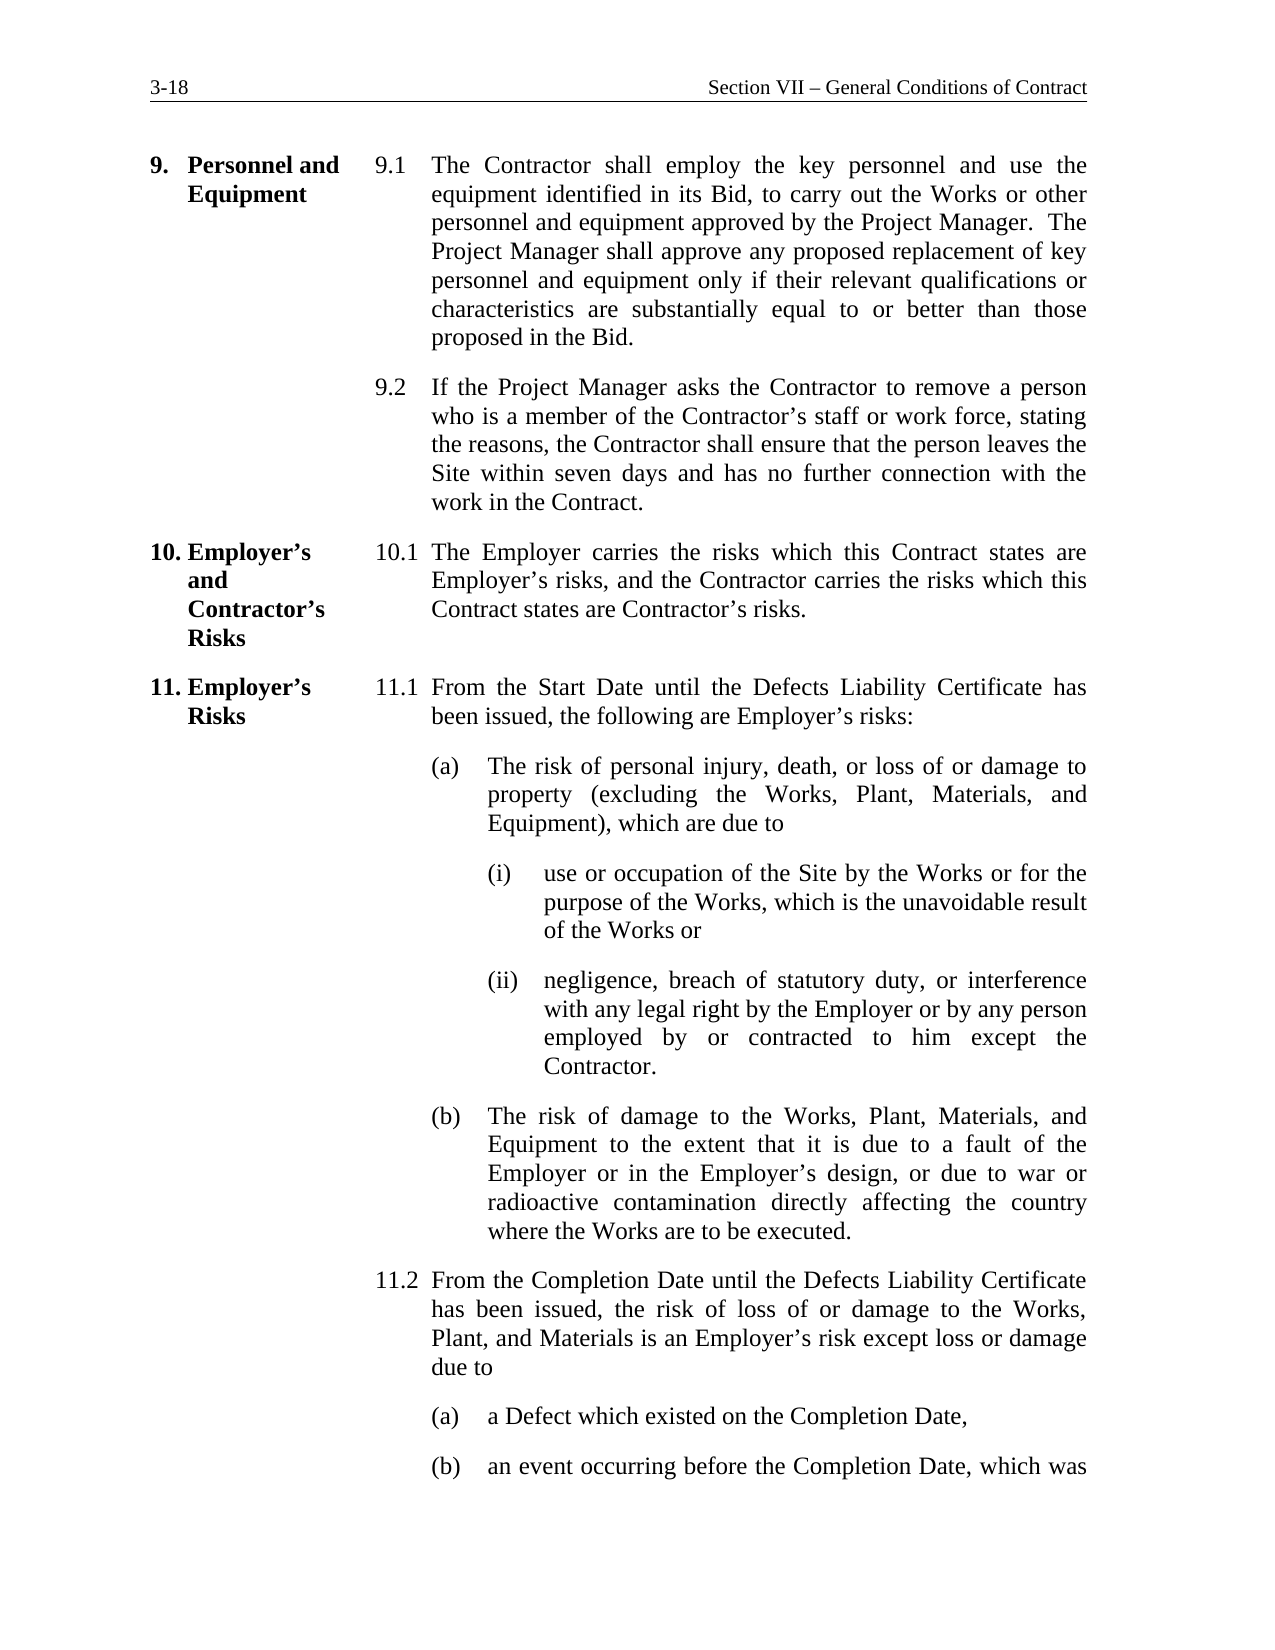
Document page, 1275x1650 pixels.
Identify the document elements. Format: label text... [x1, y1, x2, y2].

table_cell Personnel and Equipment [139, 150, 364, 537]
table_cell The Employer carries the risks which this Contract states are Employer’s risks, and the Contractor carries the risks which this Contract states are Contractor’s risks. [364, 537, 1091, 672]
table_cell Employer’s Risks [139, 673, 364, 1479]
table_cell Employer’s and Contractor’s Risks [139, 537, 364, 672]
table_cell The Contractor shall employ the key personnel and use the equipment identified in its Bid, to carry out the Works or other personnel and equipment approved by the Project Manager. The Project Manager shall approve any proposed replacement of key personnel and equipment only if their relevant qualifications or characteristics are substantially equal to or better than those proposed in the Bid. If the Project Manager asks the Contractor to remove a person who is a member of the Contractor’s staff or work force, stating the reasons, the Contractor shall ensure that the person leaves the Site within seven days and has no further connection with the work in the Contract. [364, 150, 1091, 537]
